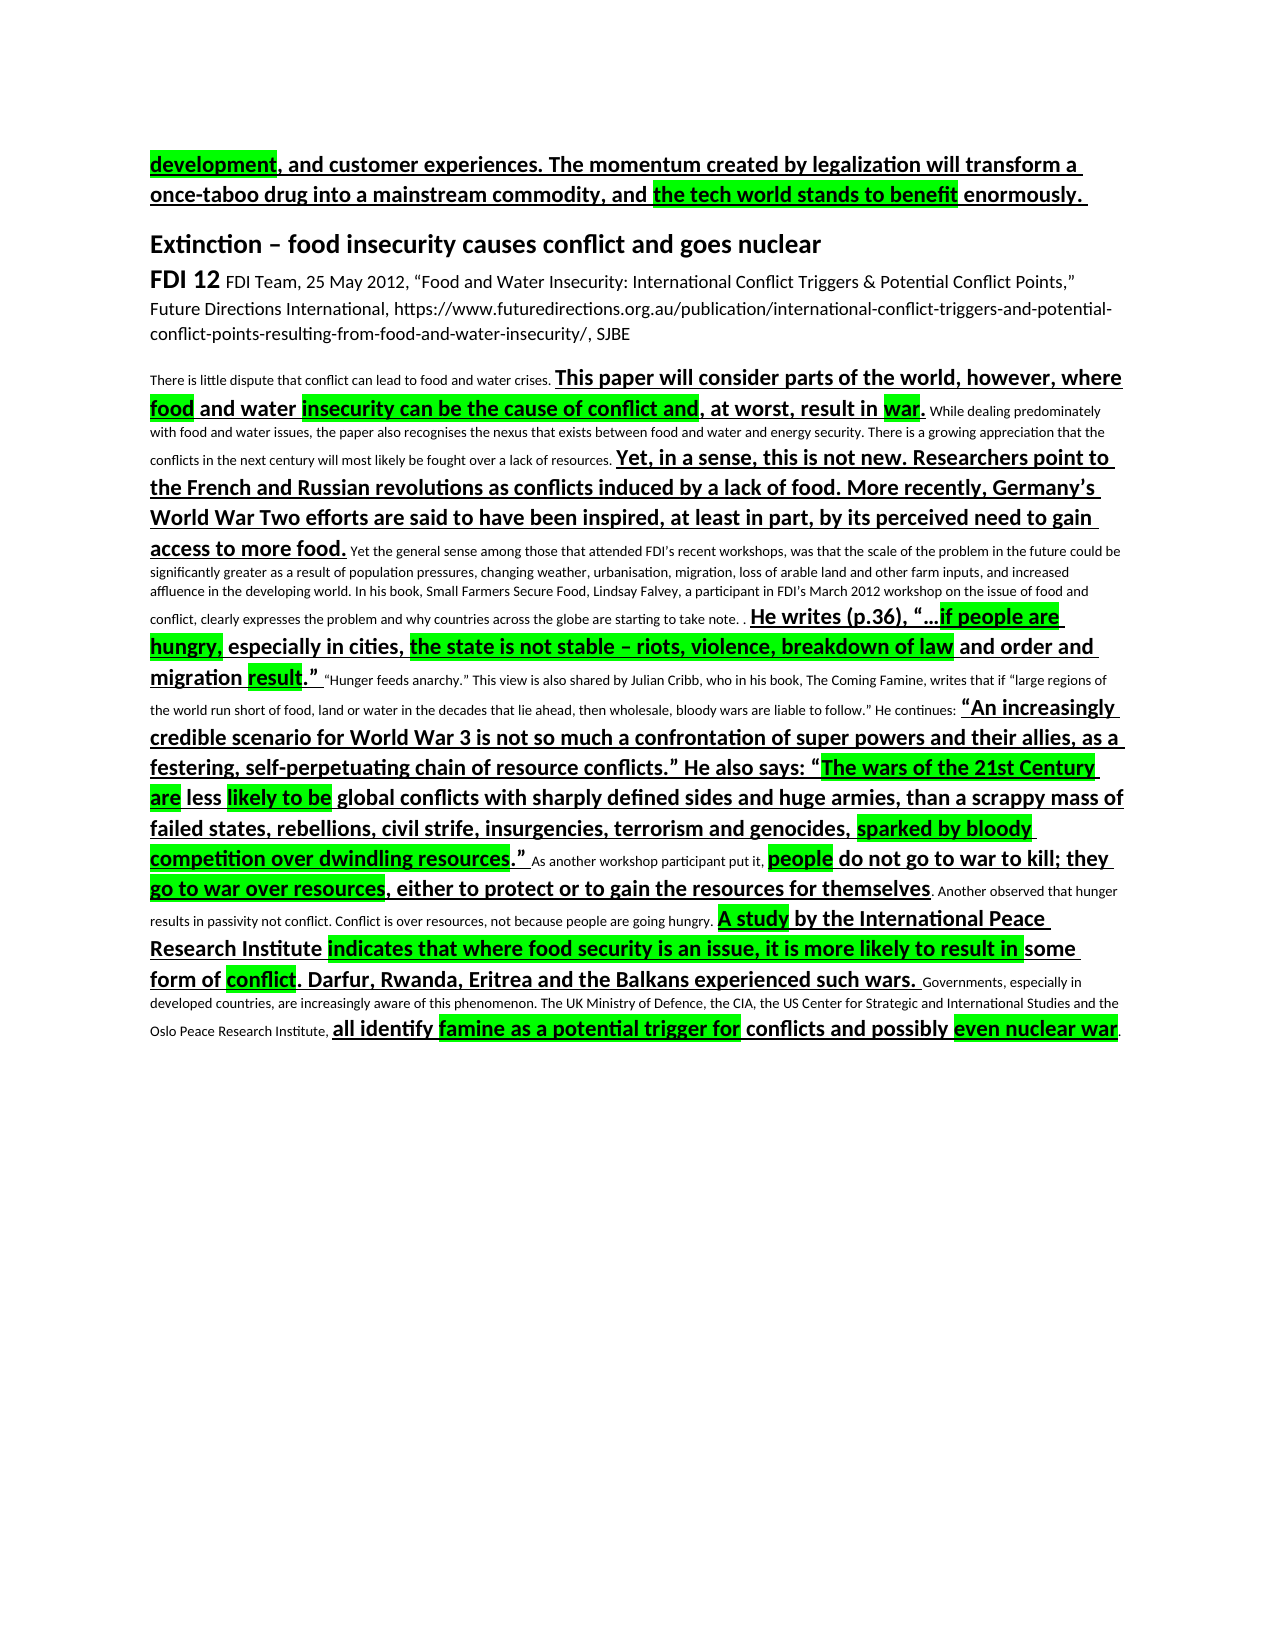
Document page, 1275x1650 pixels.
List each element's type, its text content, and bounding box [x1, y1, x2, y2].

text FDI 12 FDI Team, 25 May 2012, “Food and Water Insecurity: International Conflict Triggers & Potential Conflict Points,” Future Directions International, https://www.futuredirections.org.au/publication/international-conflict-triggers-and-potential-conflict-points-resulting-from-food-and-water-insecurity/, SJBE [150, 263, 1125, 345]
subtitle Extinction – food insecurity causes conflict and goes nuclear [150, 227, 1125, 260]
text There is little dispute that conflict can lead to food and water crises. This paper will consider parts of the world, however, where food and water insecurity can be the cause of conflict and, at worst, result in war. While dealing predominately with food and water issues, the paper also recognises the nexus that exists between food and water and energy security. There is a growing appreciation that the conflicts in the next century will most likely be fought over a lack of resources. Yet, in a sense, this is not new. Researchers point to the French and Russian revolutions as conflicts induced by a lack of food. More recently, Germany’s World War Two efforts are said to have been inspired, at least in part, by its perceived need to gain access to more food. Yet the general sense among those that attended FDI’s recent workshops, was that the scale of the problem in the future could be significantly greater as a result of population pressures, changing weather, urbanisation, migration, loss of arable land and other farm inputs, and increased affluence in the developing world. In his book, Small Farmers Secure Food, Lindsay Falvey, a participant in FDI’s March 2012 workshop on the issue of food and conflict, clearly expresses the problem and why countries across the globe are starting to take note. . He writes (p.36), “…if people are hungry, especially in cities, the state is not stable – riots, violence, breakdown of law and order and migration result.” “Hunger feeds anarchy.” This view is also shared by Julian Cribb, who in his book, The Coming Famine, writes that if “large regions of the world run short of food, land or water in the decades that lie ahead, then wholesale, bloody wars are liable to follow.” He continues: “An increasingly credible scenario for World War 3 is not so much a confrontation of super powers and their allies, as a festering, self-perpetuating chain of resource conflicts.” He also says: “The wars of the 21st Century are less likely to be global conflicts with sharply defined sides and huge armies, than a scrappy mass of failed states, rebellions, civil strife, insurgencies, terrorism and genocides, sparked by bloody competition over dwindling resources.” As another workshop participant put it, people do not go to war to kill; they go to war over resources, either to protect or to gain the resources for themselves. Another observed that hunger results in passivity not conflict. Conflict is over resources, not because people are going hungry. A study by the International Peace Research Institute indicates that where food security is an issue, it is more likely to result in some form of conflict. Darfur, Rwanda, Eritrea and the Balkans experienced such wars. Governments, especially in developed countries, are increasingly aware of this phenomenon. The UK Ministry of Defence, the CIA, the US Center for Strategic and International Studies and the Oslo Peace Research Institute, all identify famine as a potential trigger for conflicts and possibly even nuclear war. [150, 363, 1125, 747]
text There is little dispute that conflict can lead to food and water crises. This paper will consider parts of the world, however, where food and water insecurity can be the cause of conflict and, at worst, result in war. While dealing predominately with food and water issues, the paper also recognises the nexus that exists between food and water and energy security. There is a growing appreciation that the conflicts in the next century will most likely be fought over a lack of resources. Yet, in a sense, this is not new. Researchers point to the French and Russian revolutions as conflicts induced by a lack of food. More recently, Germany’s World War Two efforts are said to have been inspired, at least in part, by its perceived need to gain access to more food. Yet the general sense among those that attended FDI’s recent workshops, was that the scale of the problem in the future could be significantly greater as a result of population pressures, changing weather, urbanisation, migration, loss of arable land and other farm inputs, and increased affluence in the developing world. In his book, Small Farmers Secure Food, Lindsay Falvey, a participant in FDI’s March 2012 workshop on the issue of food and conflict, clearly expresses the problem and why countries across the globe are starting to take note. . He writes (p.36), “…if people are hungry, especially in cities, the state is not stable – riots, violence, breakdown of law and order and migration result.” “Hunger feeds anarchy.” This view is also shared by Julian Cribb, who in his book, The Coming Famine, writes that if “large regions of the world run short of food, land or water in the decades that lie ahead, then wholesale, bloody wars are liable to follow.” He continues: “An increasingly credible scenario for World War 3 is not so much a confrontation of super powers and their allies, as a festering, self-perpetuating chain of resource conflicts.” He also says: “The wars of the 21st Century are less likely to be global conflicts with sharply defined sides and huge armies, than a scrappy mass of failed states, rebellions, civil strife, insurgencies, terrorism and genocides, sparked by bloody competition over dwindling resources.” As another workshop participant put it, people do not go to war to kill; they go to war over resources, either to protect or to gain the resources for themselves. Another observed that hunger results in passivity not conflict. Conflict is over resources, not because people are going hungry. A study by the International Peace Research Institute indicates that where food security is an issue, it is more likely to result in some form of conflict. Darfur, Rwanda, Eritrea and the Balkans experienced such wars. Governments, especially in developed countries, are increasingly aware of this phenomenon. The UK Ministry of Defence, the CIA, the US Center for Strategic and International Studies and the Oslo Peace Research Institute, all identify famine as a potential trigger for conflicts and possibly even nuclear war. [150, 749, 1125, 1042]
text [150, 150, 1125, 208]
